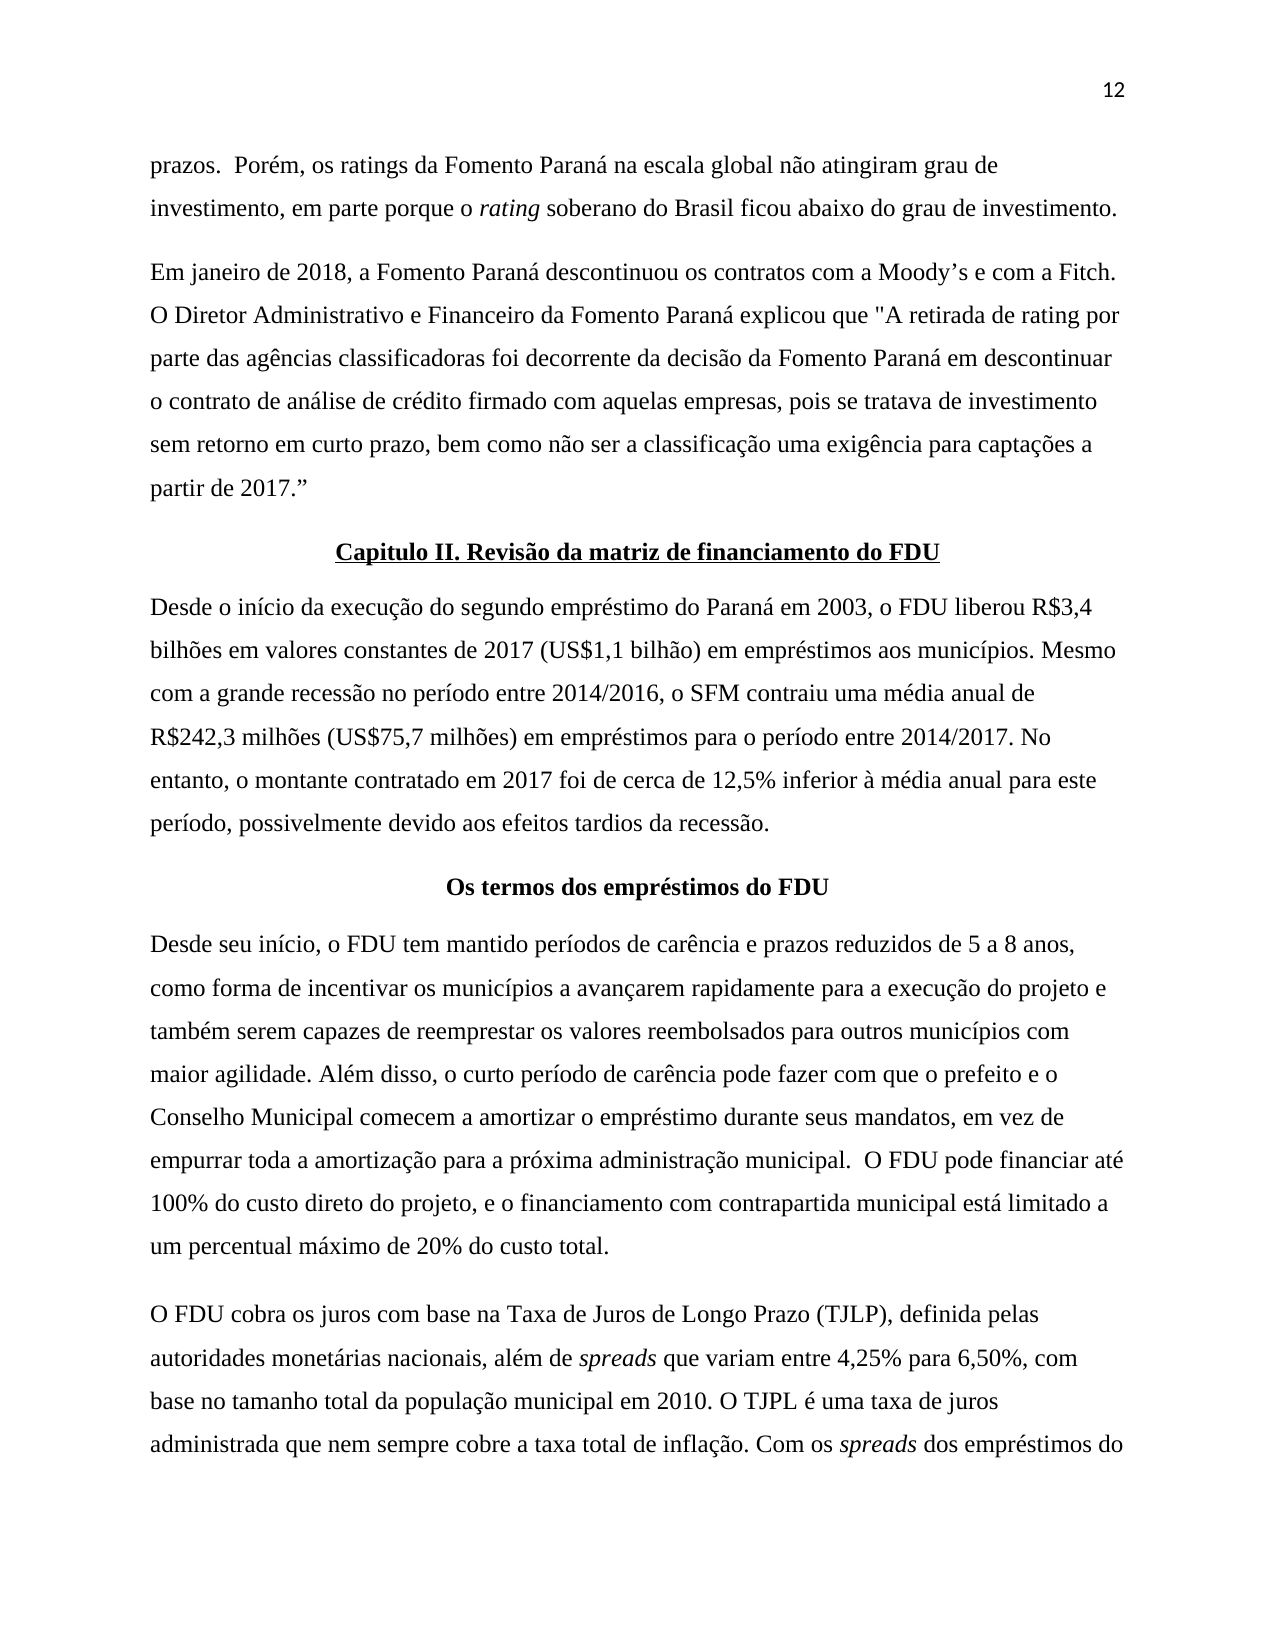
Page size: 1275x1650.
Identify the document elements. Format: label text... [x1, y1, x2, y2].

text Capitulo II. Revisão da matriz de financiamento do FDU [150, 537, 1125, 565]
text Os termos dos empréstimos do FDU [150, 872, 1125, 901]
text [150, 1299, 1125, 1458]
text Desde seu início, o FDU tem mantido períodos de carência e prazos reduzidos de 5 a 8 anos, como forma de incentivar os municípios a avançarem rapidamente para a execução do projeto e também serem capazes de reemprestar os valores reembolsados para outros municípios com maior agilidade. Além disso, o curto período de carência pode fazer com que o prefeito e o Conselho Municipal comecem a amortizar o empréstimo durante seus mandatos, em vez de empurrar toda a amortização para a próxima administração municipal. O FDU pode financiar até 100% do custo direto do projeto, e o financiamento com contrapartida municipal está limitado a um percentual máximo de 20% do custo total. [150, 929, 1125, 1260]
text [150, 150, 1125, 222]
text Em janeiro de 2018, a Fomento Paraná descontinuou os contratos com a Moody’s e com a Fitch. O Diretor Administrativo e Financeiro da Fomento Paraná explicou que "A retirada de rating por parte das agências classificadoras foi decorrente da decisão da Fomento Paraná em descontinuar o contrato de análise de crédito firmado com aquelas empresas, pois se tratava de investimento sem retorno em curto prazo, bem como não ser a classificação uma exigência para captações a partir de 2017.” [150, 257, 1125, 501]
text Desde o início da execução do segundo empréstimo do Paraná em 2003, o FDU liberou R$3,4 bilhões em valores constantes de 2017 (US$1,1 bilhão) em empréstimos aos municípios. Mesmo com a grande recessão no período entre 2014/2016, o SFM contraiu uma média anual de R$242,3 milhões (US$75,7 milhões) em empréstimos para o período entre 2014/2017. No entanto, o montante contratado em 2017 foi de cerca de 12,5% inferior à média anual para este período, possivelmente devido aos efeitos tardios da recessão. [150, 592, 1125, 837]
